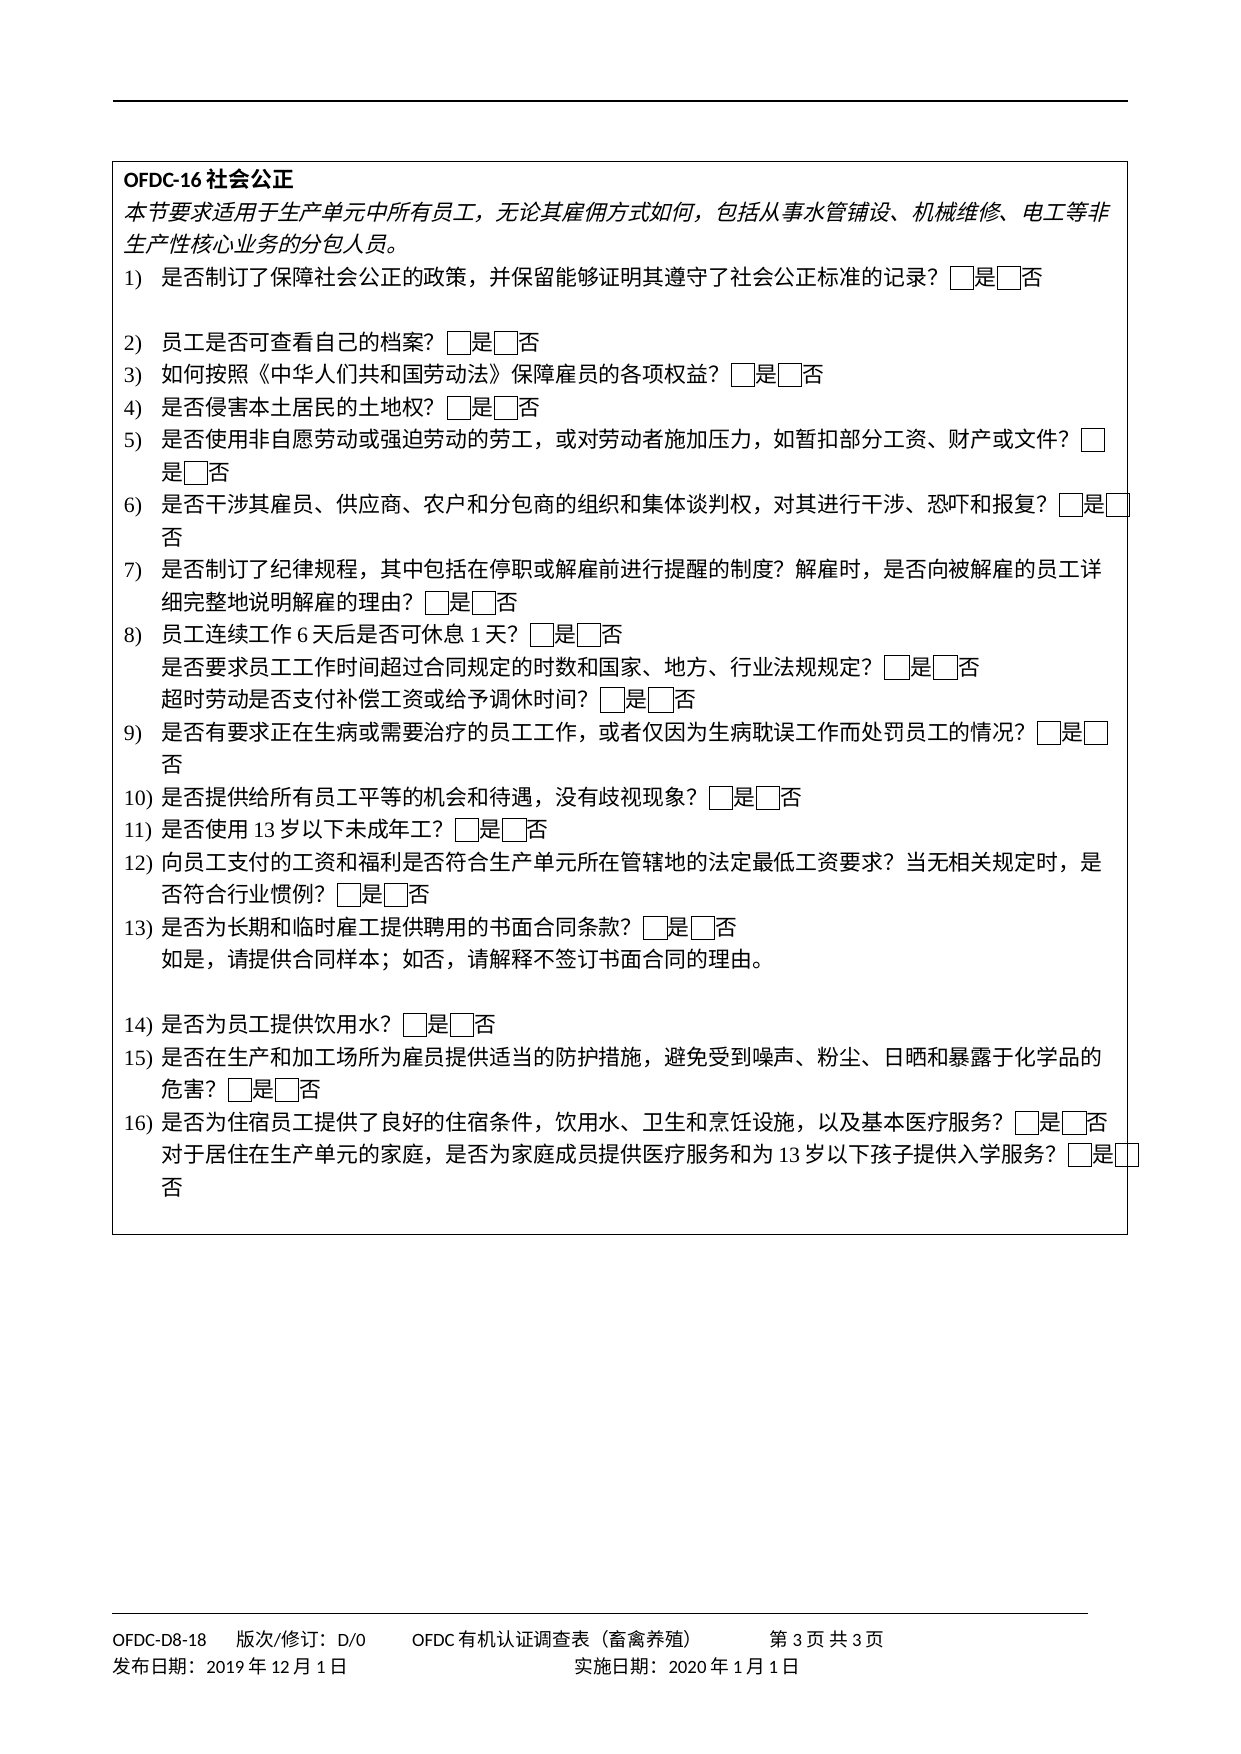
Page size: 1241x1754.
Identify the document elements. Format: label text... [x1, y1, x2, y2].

table_header OFDC-16 社会公正 本节要求适用于生产单元中所有员工，无论其雇佣方式如何，包括从事水管铺设、机械维修、电工等非生产性核心业务的分包人员。 是否制订了保障社会公正的政策，并保留能够证明其遵守了社会公正标准的记录？是否 员工是否可查看自己的档案？是否 如何按照《中华人们共和国劳动法》保障雇员的各项权益？是否 是否侵害本土居民的土地权？是否 是否使用非自愿劳动或强迫劳动的劳工，或对劳动者施加压力，如暂扣部分工资、财产或文件？是否 是否干涉其雇员、供应商、农户和分包商的组织和集体谈判权，对其进行干涉、恐吓和报复？是否 是否制订了纪律规程，其中包括在停职或解雇前进行提醒的制度？解雇时，是否向被解雇的员工详细完整地说明解雇的理由？是否 员工连续工作6天后是否可休息1天？是否 是否要求员工工作时间超过合同规定的时数和国家、地方、行业法规规定？是否 超时劳动是否支付补偿工资或给予调休时间？是否 是否有要求正在生病或需要治疗的员工工作，或者仅因为生病耽误工作而处罚员工的情况？是否 是否提供给所有员工平等的机会和待遇，没有歧视现象？是否 是否使用13岁以下未成年工？是否 向员工支付的工资和福利是否符合生产单元所在管辖地的法定最低工资要求？当无相关规定时，是否符合行业惯例？是否 是否为长期和临时雇工提供聘用的书面合同条款？是否 如是，请提供合同样本；如否，请解释不签订书面合同的理由。 是否为员工提供饮用水？是否 是否在生产和加工场所为雇员提供适当的防护措施，避免受到噪声、粉尘、日晒和暴露于化学品的危害？是否 是否为住宿员工提供了良好的住宿条件，饮用水、卫生和烹饪设施，以及基本医疗服务？是否 对于居住在生产单元的家庭，是否为家庭成员提供医疗服务和为13岁以下孩子提供入学服务？是否 [113, 162, 1127, 1234]
